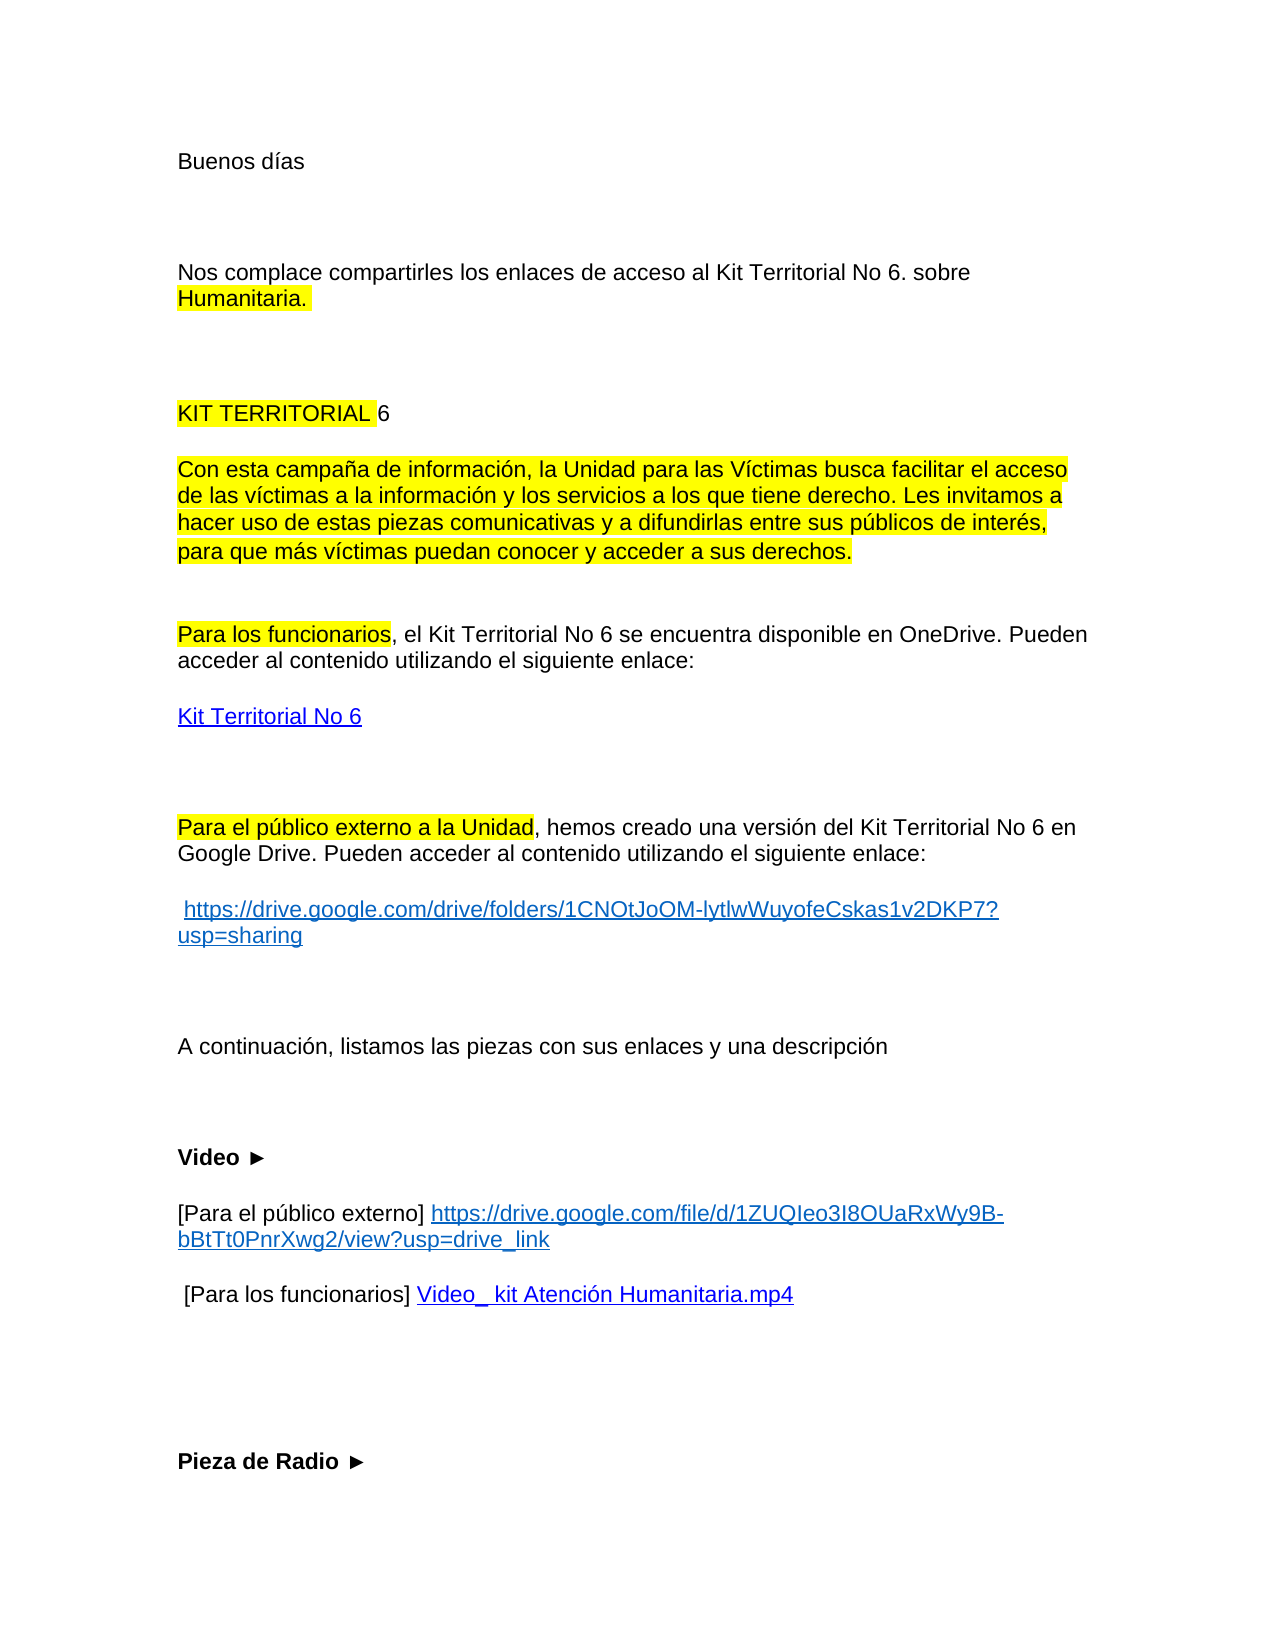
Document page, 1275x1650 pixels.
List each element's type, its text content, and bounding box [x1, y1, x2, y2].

text [Para el público externo] https://drive.google.com/file/d/1ZUQIeo3I8OUaRxWy9B-bBtTt0PnrXwg2/view?usp=drive_link [177, 1199, 1098, 1252]
text A continuación, listamos las piezas con sus enlaces y una descripción [177, 1033, 1098, 1059]
text [Para los funcionarios] Video_ kit Atención Humanitaria.mp4 [177, 1281, 1098, 1308]
text KIT TERRITORIAL 6 [377, 400, 1098, 427]
text Kit Territorial No 6 [177, 703, 1098, 729]
text https://drive.google.com/drive/folders/1CNOtJoOM-lytlwWuyofeCskas1v2DKP7?usp=sharing [177, 896, 1098, 948]
text Para los funcionarios, el Kit Territorial No 6 se encuentra disponible en OneDrive. Pueden acceder al contenido utilizando el siguiente enlace: [177, 621, 1098, 673]
text Buenos días [177, 148, 1098, 174]
text Pieza de Radio ► [177, 1448, 1098, 1474]
text Video ► [177, 1144, 1098, 1170]
text Nos complace compartirles los enlaces de acceso al Kit Territorial No 6. sobre Humanitaria. [177, 259, 1098, 311]
text Con esta campaña de información, la Unidad para las Víctimas busca facilitar el acceso de las víctimas a la información y los servicios a los que tiene derecho. Les invitamos a hacer uso de estas piezas comunicativas y a difundirlas entre sus públicos de interés, para que más víctimas puedan conocer y acceder a sus derechos. [177, 456, 1098, 592]
text Para el público externo a la Unidad, hemos creado una versión del Kit Territorial No 6 en Google Drive. Pueden acceder al contenido utilizando el siguiente enlace: [177, 814, 1098, 866]
